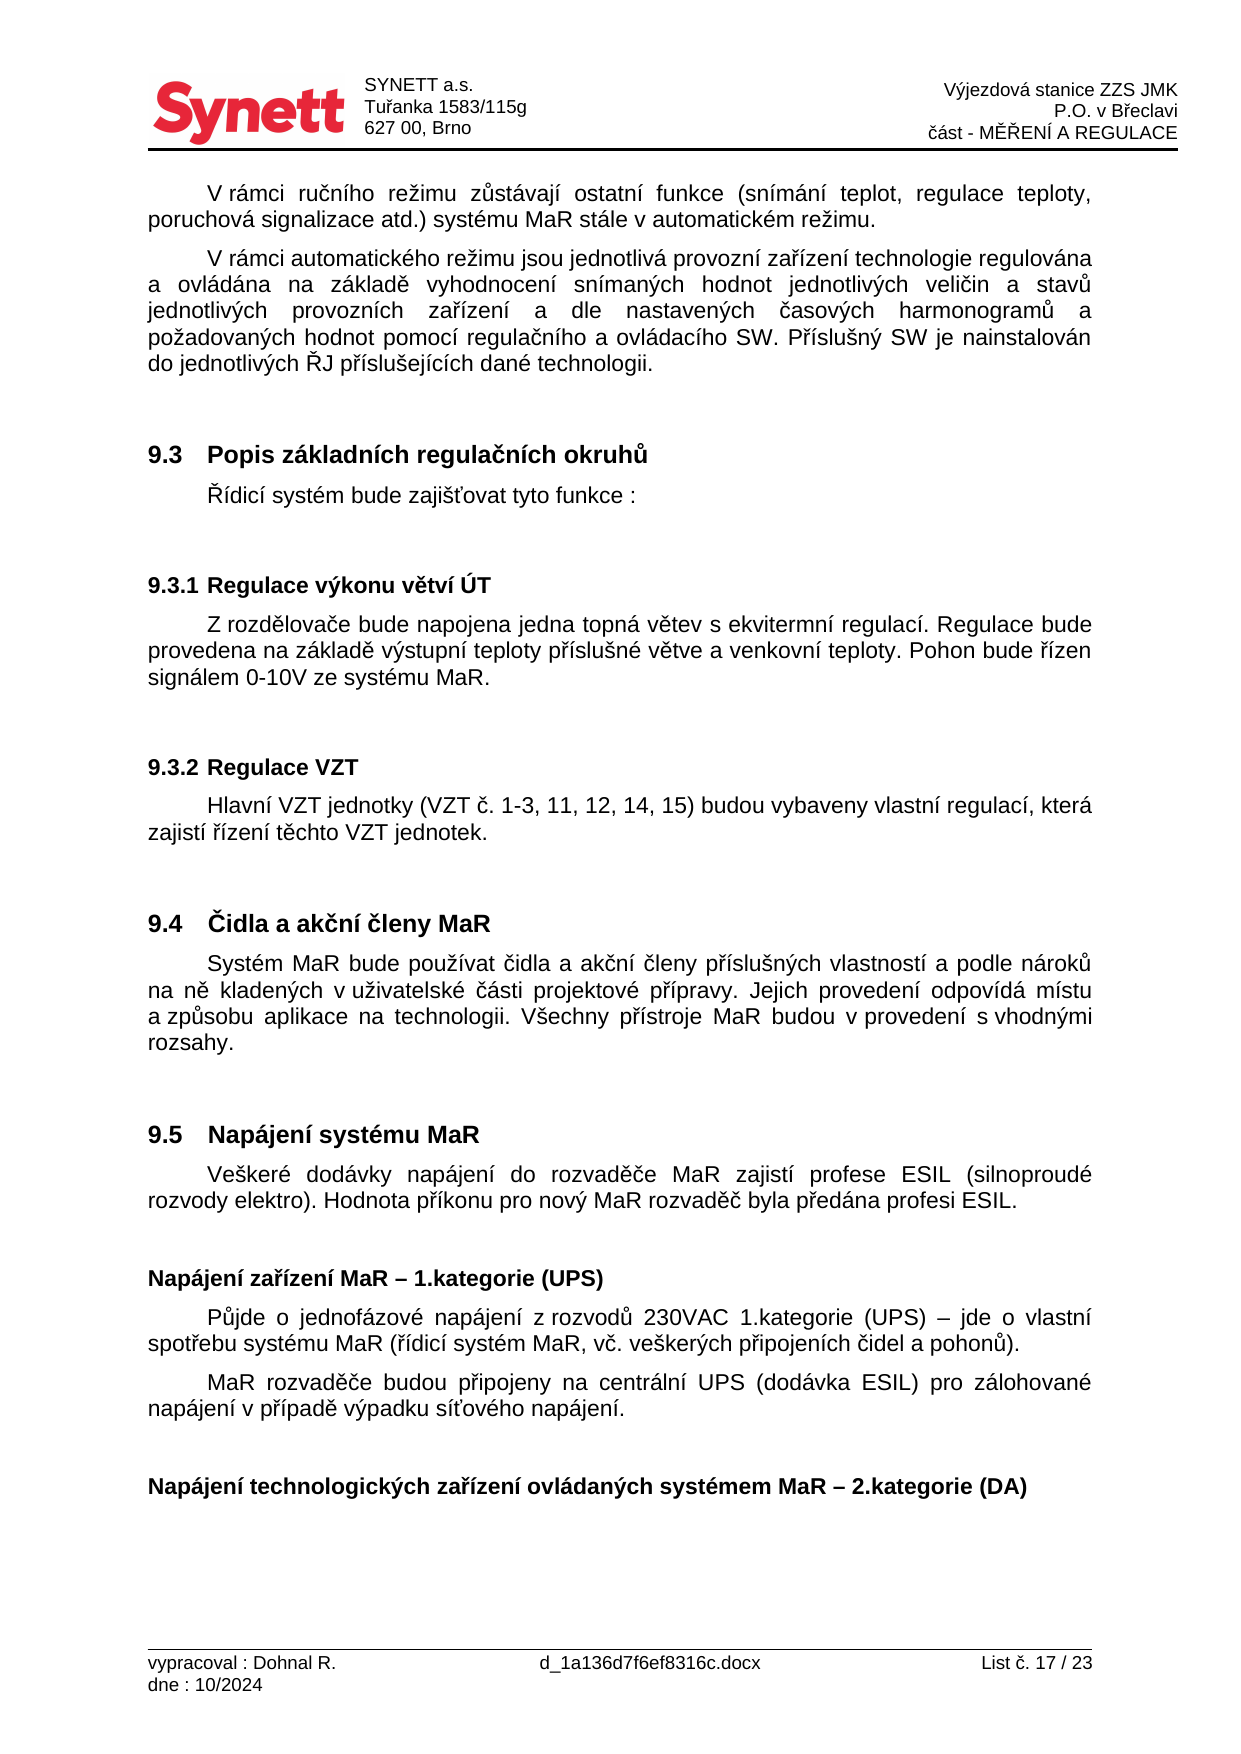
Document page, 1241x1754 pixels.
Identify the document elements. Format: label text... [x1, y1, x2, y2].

subtitle Regulace VZT [148, 754, 1092, 780]
subtitle Napájení systému MaR [148, 1119, 1092, 1148]
text Veškeré dodávky napájení do rozvaděče MaR zajistí profese ESIL (silnoproudé rozvody elektro). Hodnota příkonu pro nový MaR rozvaděč byla předána profesi ESIL. [148, 1161, 1092, 1213]
text MaR rozvaděče budou připojeny na centrální UPS (dodávka ESIL) pro zálohované napájení v případě výpadku síťového napájení. [148, 1369, 1092, 1422]
text V rámci automatického režimu jsou jednotlivá provozní zařízení technologie regulována a ovládána na základě vyhodnocení snímaných hodnot jednotlivých veličin a stavů jednotlivých provozních zařízení a dle nastavených časových harmonogramů a požadovaných hodnot pomocí regulačního a ovládacího SW. Příslušný SW je nainstalován do jednotlivých ŘJ příslušejících dané technologii. [148, 245, 1092, 377]
text Půjde o jednofázové napájení z rozvodů 230VAC 1.kategorie (UPS) – jde o vlastní spotřebu systému MaR (řídicí systém MaR, vč. veškerých připojeních čidel a pohonů). [148, 1304, 1092, 1356]
text Řídicí systém bude zajišťovat tyto funkce : [148, 482, 1092, 508]
text Napájení zařízení MaR – 1.kategorie (UPS) [148, 1265, 1092, 1291]
subtitle Popis základních regulačních okruhů [148, 440, 1092, 469]
text Z rozdělovače bude napojena jedna topná větev s ekvitermní regulací. Regulace bude provedena na základě výstupní teploty příslušné větve a venkovní teploty. Pohon bude řízen signálem 0-10V ze systému MaR. [148, 611, 1092, 690]
picture [148, 73, 346, 146]
subtitle Čidla a akční členy MaR [148, 909, 1092, 938]
text Systém MaR bude používat čidla a akční členy příslušných vlastností a podle nároků na ně kladených v uživatelské části projektové přípravy. Jejich provedení odpovídá místu a způsobu aplikace na technologii. Všechny přístroje MaR budou v provedení s vhodnými rozsahy. [148, 950, 1092, 1056]
subtitle Regulace výkonu větví ÚT [148, 572, 1092, 598]
text Hlavní VZT jednotky (VZT č. 1-3, 11, 12, 14, 15) budou vybaveny vlastní regulací, která zajistí řízení těchto VZT jednotek. [148, 792, 1092, 845]
text V rámci ručního režimu zůstávají ostatní funkce (snímání teplot, regulace teploty, poruchová signalizace atd.) systému MaR stále v automatickém režimu. [148, 179, 1092, 232]
text Napájení technologických zařízení ovládaných systémem MaR – 2.kategorie (DA) [148, 1473, 1092, 1499]
